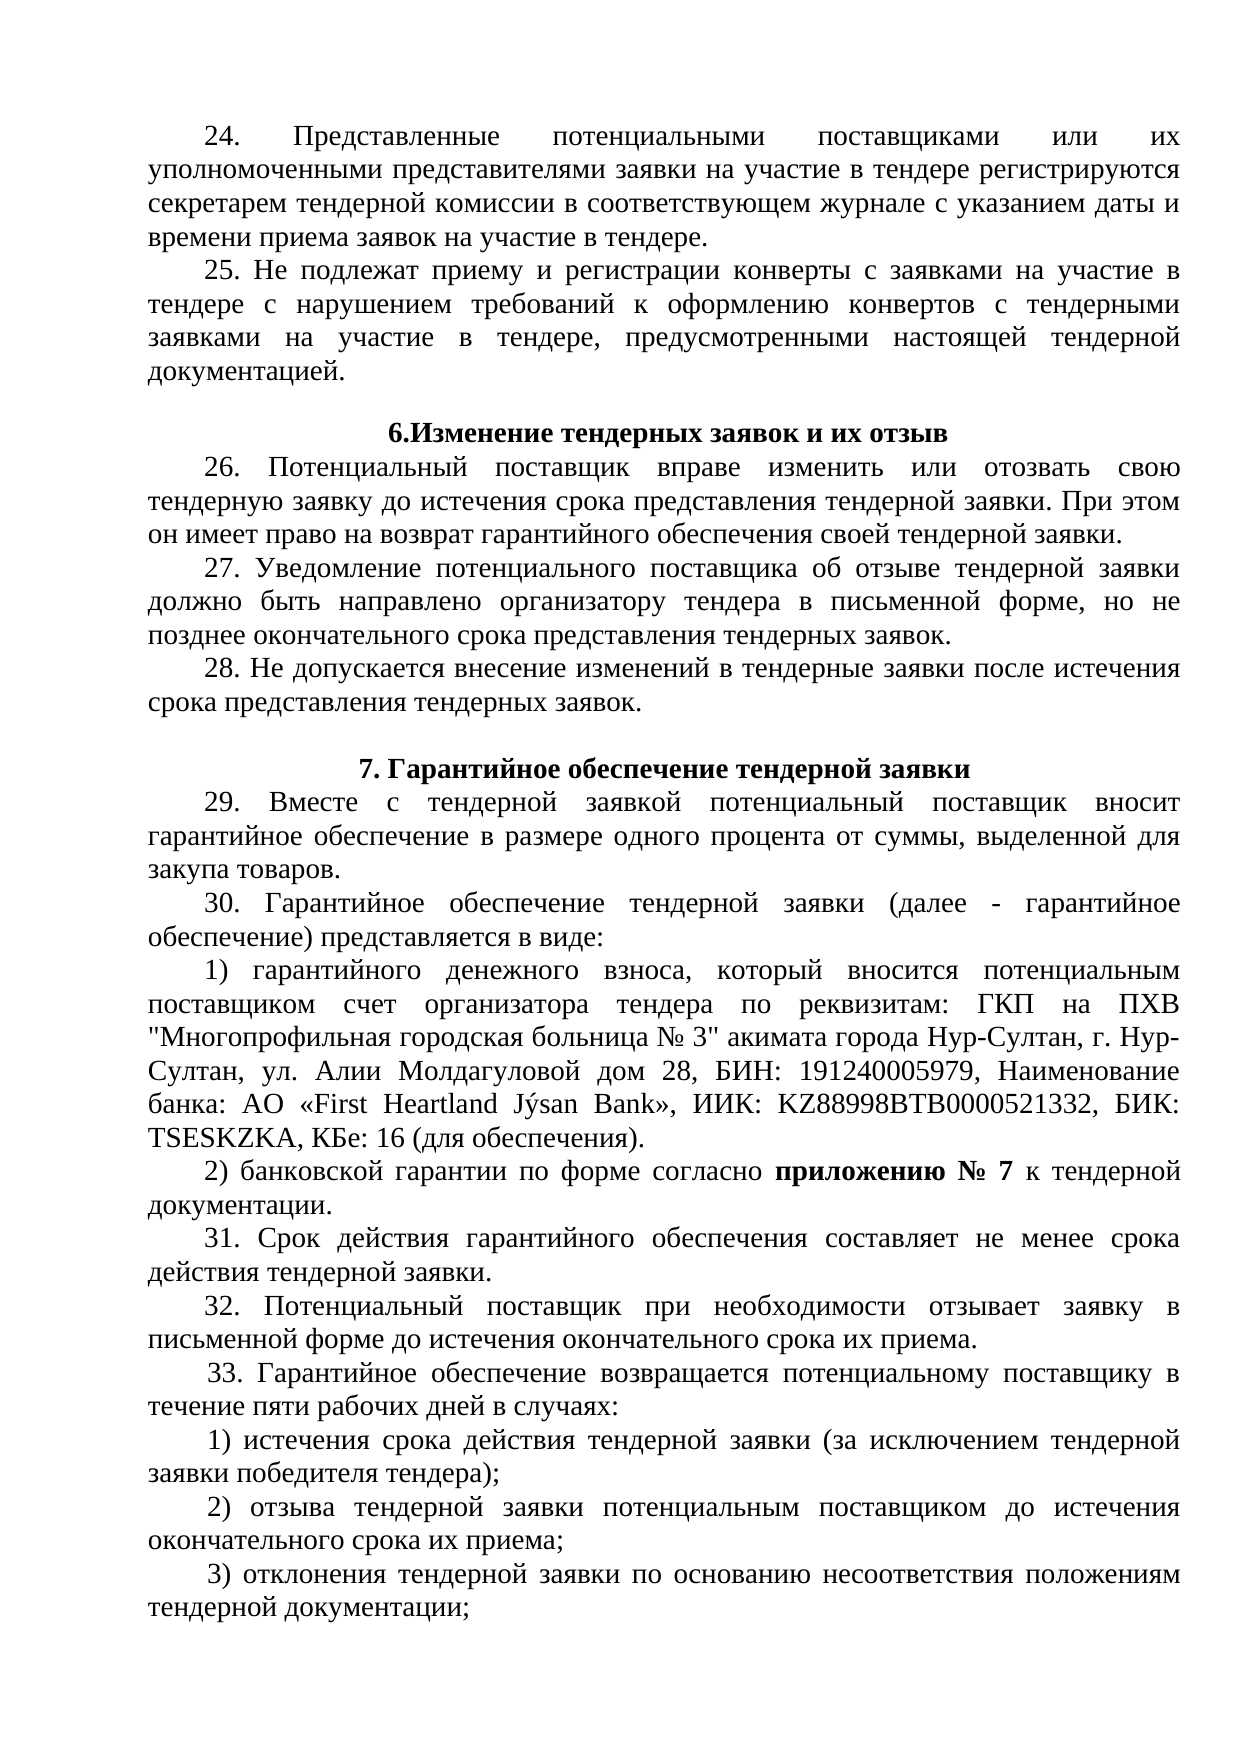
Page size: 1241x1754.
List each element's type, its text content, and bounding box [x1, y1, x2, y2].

text 1) гарантийного денежного взноса, который вносится потенциальным поставщиком счет организатора тендера по реквизитам: ГКП на ПХВ "Многопрофильная городская больница № 3" акимата города Нур-Султан, г. Нур-Султан, ул. Алии Молдагуловой дом 28, БИН: 191240005979, Наименование банка: АО «First Heartland Jýsan Bank», ИИК: KZ88998BTB0000521332, БИК: TSESKZKA, КБе: 16 (для обеспечения). [148, 952, 1181, 1153]
text 2) банковской гарантии по форме согласно приложению № 7 к тендерной документации. [148, 1153, 1181, 1221]
text 31. Срок действия гарантийного обеспечения составляет не менее срока действия тендерной заявки. [148, 1221, 1181, 1288]
text 29. Вместе с тендерной заявкой потенциальный поставщик вносит гарантийное обеспечение в размере одного процента от суммы, выделенной для закупа товаров. [148, 784, 1181, 885]
text 30. Гарантийное обеспечение тендерной заявки (далее - гарантийное обеспечение) представляется в виде: [148, 885, 1181, 952]
text 26. Потенциальный поставщик вправе изменить или отозвать свою тендерную заявку до истечения срока представления тендерной заявки. При этом он имеет право на возврат гарантийного обеспечения своей тендерной заявки. [148, 449, 1181, 550]
text 7. Гарантийное обеспечение тендерной заявки [148, 751, 1181, 784]
text 27. Уведомление потенциального поставщика об отзыве тендерной заявки должно быть направлено организатору тендера в письменной форме, но не позднее окончательного срока представления тендерных заявок. [148, 550, 1181, 650]
text 1) истечения срока действия тендерной заявки (за исключением тендерной заявки победителя тендера); [148, 1422, 1181, 1489]
text 32. Потенциальный поставщик при необходимости отзывает заявку в письменной форме до истечения окончательного срока их приема. [148, 1288, 1181, 1355]
text 25. Не подлежат приему и регистрации конверты с заявками на участие в тендере с нарушением требований к оформлению конвертов с тендерными заявками на участие в тендере, предусмотренными настоящей тендерной документацией. [148, 252, 1181, 386]
text 3) отклонения тендерной заявки по основанию несоответствия положениям тендерной документации; [148, 1556, 1181, 1623]
text 24. Представленные потенциальными поставщиками или их уполномоченными представителями заявки на участие в тендере регистрируются секретарем тендерной комиссии в соответствующем журнале с указанием даты и времени приема заявок на участие в тендере. [148, 118, 1181, 252]
text 28. Не допускается внесение изменений в тендерные заявки после истечения срока представления тендерных заявок. [148, 650, 1181, 717]
text 6.Изменение тендерных заявок и их отзыв [148, 416, 1181, 449]
text 2) отзыва тендерной заявки потенциальным поставщиком до истечения окончательного срока их приема; [148, 1489, 1181, 1556]
text 33. Гарантийное обеспечение возвращается потенциальному поставщику в течение пяти рабочих дней в случаях: [148, 1355, 1181, 1422]
